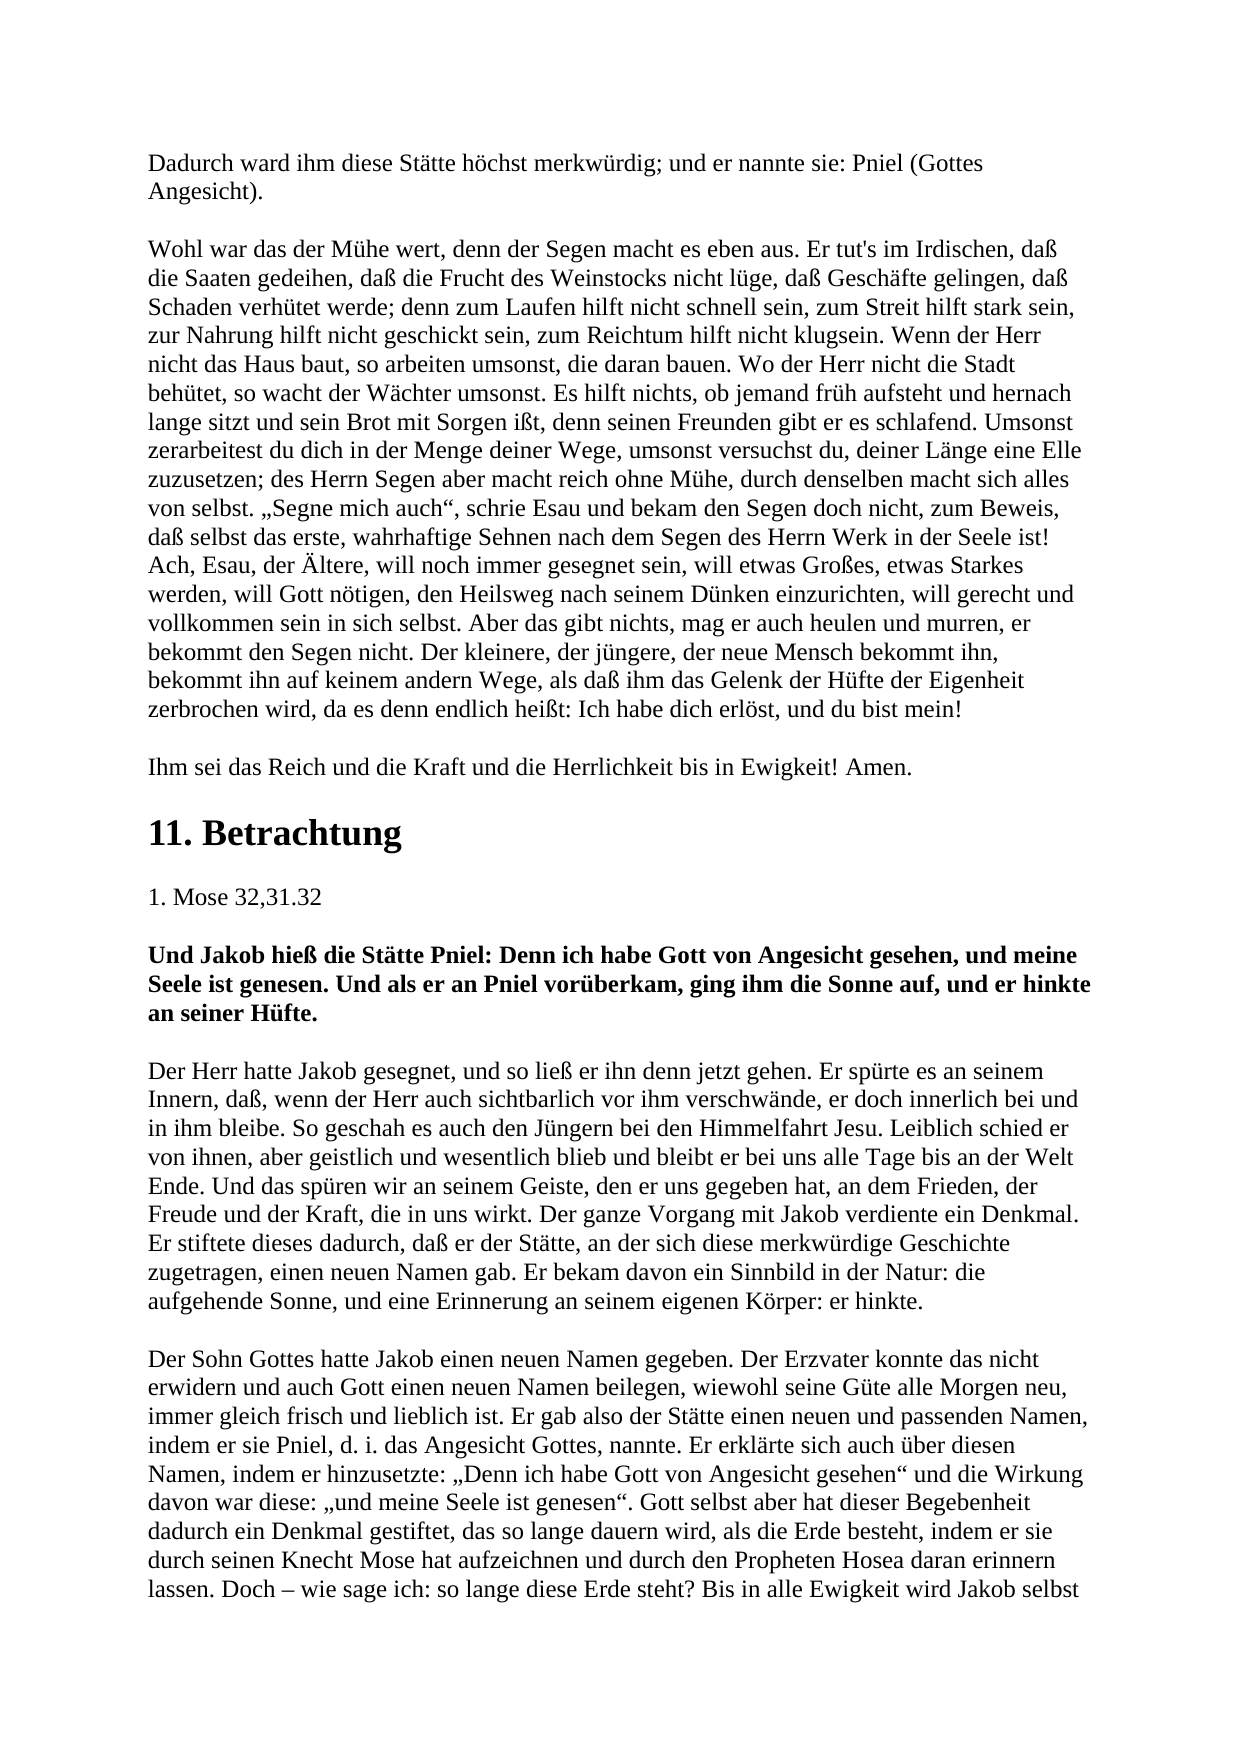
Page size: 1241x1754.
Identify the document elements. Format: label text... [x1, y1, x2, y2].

text Und Jakob hieß die Stätte Pniel: Denn ich habe Gott von Angesicht gesehen, und meine Seele ist genesen. Und als er an Pniel vorüberkam, ging ihm die Sonne auf, und er hinkte an seiner Hüfte. [148, 940, 1093, 1027]
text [148, 1344, 1093, 1602]
text Wohl war das der Mühe wert, denn der Segen macht es eben aus. Er tut's im Irdischen, daß die Saaten gedeihen, daß die Frucht des Weinstocks nicht lüge, daß Geschäfte gelingen, daß Schaden verhütet werde; denn zum Laufen hilft nicht schnell sein, zum Streit hilft stark sein, zur Nahrung hilft nicht geschickt sein, zum Reichtum hilft nicht klugsein. Wenn der Herr nicht das Haus baut, so arbeiten umsonst, die daran bauen. Wo der Herr nicht die Stadt behütet, so wacht der Wächter umsonst. Es hilft nichts, ob jemand früh aufsteht und hernach lange sitzt und sein Brot mit Sorgen ißt, denn seinen Freunden gibt er es schlafend. Umsonst zerarbeitest du dich in der Menge deiner Wege, umsonst versuchst du, deiner Länge eine Elle zuzusetzen; des Herrn Segen aber macht reich ohne Mühe, durch denselben macht sich alles von selbst. „Segne mich auch“, schrie Esau und bekam den Segen doch nicht, zum Beweis, daß selbst das erste, wahrhaftige Sehnen nach dem Segen des Herrn Werk in der Seele ist! Ach, Esau, der Ältere, will noch immer gesegnet sein, will etwas Großes, etwas Starkes werden, will Gott nötigen, den Heilsweg nach seinem Dünken einzurichten, will gerecht und vollkommen sein in sich selbst. Aber das gibt nichts, mag er auch heulen und murren, er bekommt den Segen nicht. Der kleinere, der jüngere, der neue Mensch bekommt ihn, bekommt ihn auf keinem andern Wege, als daß ihm das Gelenk der Hüfte der Eigenheit zerbrochen wird, da es denn endlich heißt: Ich habe dich erlöst, und du bist mein! [148, 234, 1093, 723]
text Ihm sei das Reich und die Kraft und die Herrlichkeit bis in Ewigkeit! Amen. [148, 752, 1093, 781]
text 1. Mose 32,31.32 [148, 882, 1093, 911]
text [148, 148, 1093, 205]
text Der Herr hatte Jakob gesegnet, und so ließ er ihn denn jetzt gehen. Er spürte es an seinem Innern, daß, wenn der Herr auch sichtbarlich vor ihm verschwände, er doch innerlich bei und in ihm bleibe. So geschah es auch den Jüngern bei den Himmelfahrt Jesu. Leiblich schied er von ihnen, aber geistlich und wesentlich blieb und bleibt er bei uns alle Tage bis an der Welt Ende. Und das spüren wir an seinem Geiste, den er uns gegeben hat, an dem Frieden, der Freude und der Kraft, die in uns wirkt. Der ganze Vorgang mit Jakob verdiente ein Denkmal. Er stiftete dieses dadurch, daß er der Stätte, an der sich diese merkwürdige Geschichte zugetragen, einen neuen Namen gab. Er bekam davon ein Sinnbild in der Natur: die aufgehende Sonne, und eine Erinnerung an seinem eigenen Körper: er hinkte. [148, 1056, 1093, 1314]
subtitle 11. Betrachtung [148, 810, 1093, 853]
